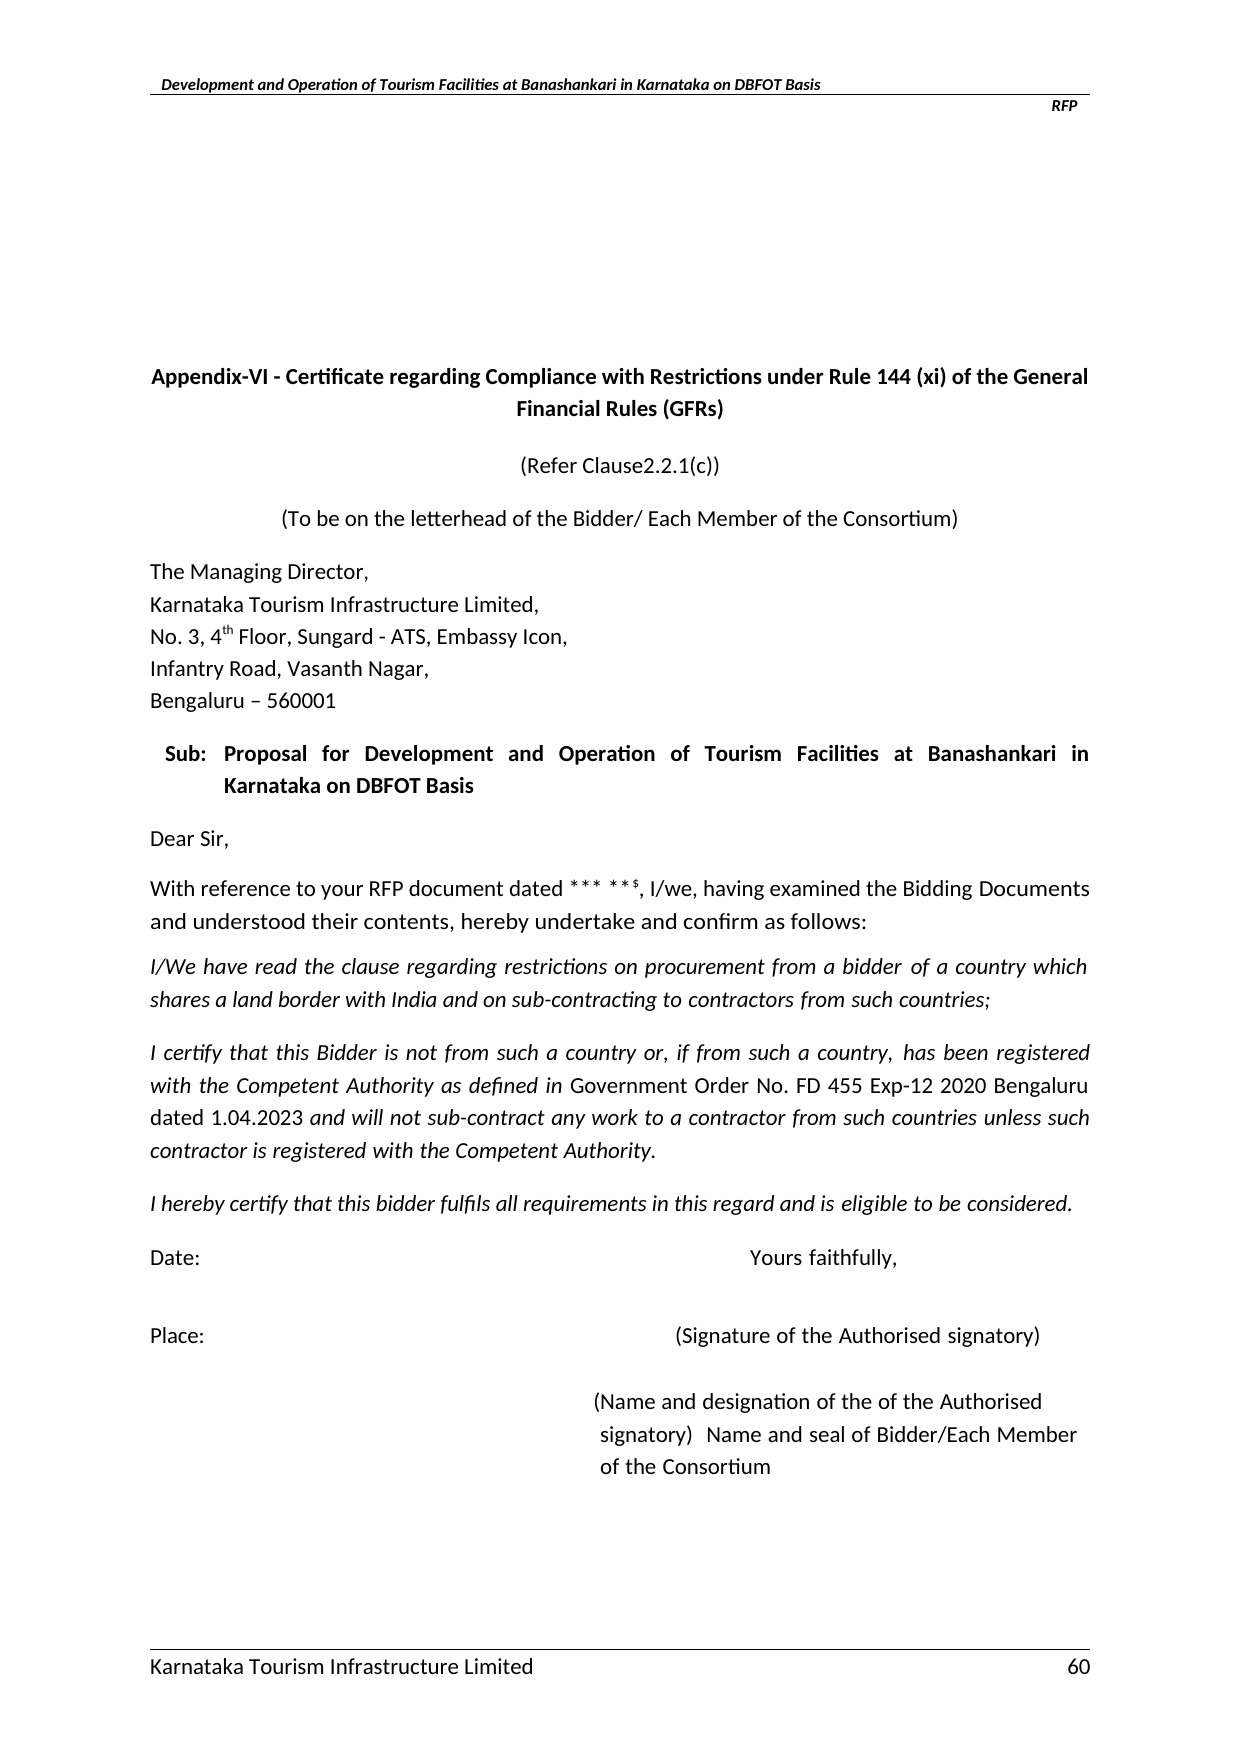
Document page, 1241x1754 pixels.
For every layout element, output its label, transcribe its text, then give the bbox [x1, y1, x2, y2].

text Infantry Road, Vasanth Nagar, [150, 654, 1090, 682]
text Bengaluru – 560001 [150, 686, 1090, 714]
subtitle Appendix-VI - Certificate regarding Compliance with Restrictions under Rule 144 (xi) of the General Financial Rules (GFRs) [150, 362, 1090, 422]
text Date: Yours faithfully, [150, 1243, 1088, 1271]
text With reference to your RFP document dated *** **$, I/we, having examined the Bidding Documents and understood their contents, hereby undertake and confirm as follows: [150, 874, 1090, 935]
text Place: (Signature of the Authorised signatory) [150, 1322, 1088, 1349]
text Karnataka Tourism Infrastructure Limited, [150, 590, 1090, 618]
text The Managing Director, [150, 557, 1090, 586]
text I hereby certify that this bidder fulfils all requirements in this regard and is eligible to be considered. [150, 1189, 1090, 1217]
text I certify that this Bidder is not from such a country or, if from such a country, has been registered with the Competent Authority as defined in Government Order No. FD 455 Exp-12 2020 Bengaluru dated 1.04.2023 and will not sub-contract any work to a contractor from such countries unless such contractor is registered with the Competent Authority. [150, 1038, 1090, 1164]
text Dear Sir, [150, 824, 1090, 852]
text (To be on the letterhead of the Bidder/ Each Member of the Consortium) [150, 504, 1090, 532]
text (Name and designation of the of the Authorised signatory) Name and seal of Bidder/Each Member of the Consortium [593, 1387, 1095, 1480]
text No. 3, 4th Floor, Sungard - ATS, Embassy Icon, [150, 622, 1090, 650]
text (Refer Clause2.2.1(c)) [150, 451, 1090, 479]
text Sub: Proposal for Development and Operation of Tourism Facilities at Banashankari in Karnataka on DBFOT Basis [165, 739, 1090, 799]
text I/We have read the clause regarding restrictions on procurement from a bidder of a country which shares a land border with India and on sub-contracting to contractors from such countries; [150, 952, 1090, 1013]
